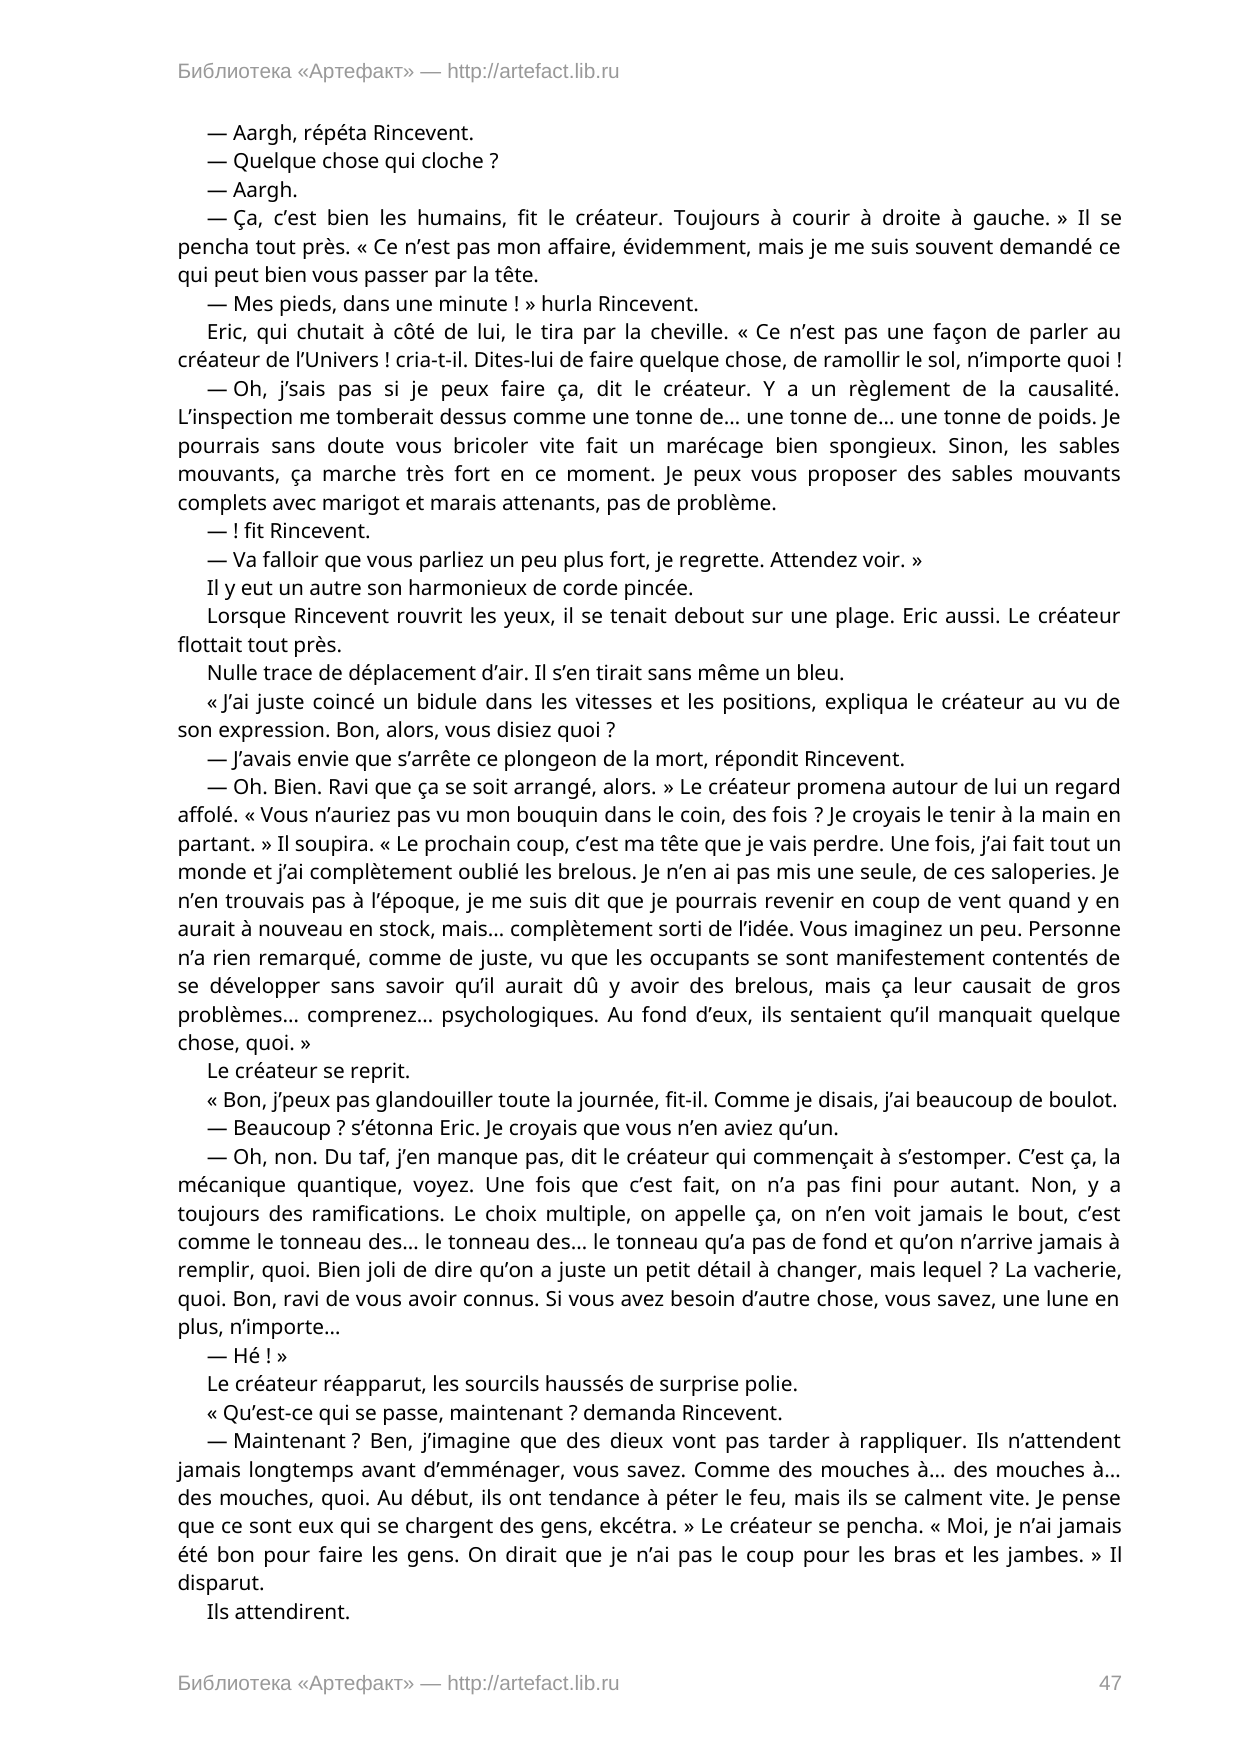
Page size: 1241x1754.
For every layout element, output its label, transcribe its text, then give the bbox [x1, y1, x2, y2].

text — Oh. Bien. Ravi que ça se soit arrangé, alors. » Le créateur promena autour de lui un regard affolé. « Vous n’auriez pas vu mon bouquin dans le coin, des fois ? Je croyais le tenir à la main en partant. » Il soupira. « Le prochain coup, c’est ma tête que je vais perdre. Une fois, j’ai fait tout un monde et j’ai complètement oublié les brelous. Je n’en ai pas mis une seule, de ces saloperies. Je n’en trouvais pas à l’époque, je me suis dit que je pourrais revenir en coup de vent quand y en aurait à nouveau en stock, mais… complètement sorti de l’idée. Vous imaginez un peu. Personne n’a rien remarqué, comme de juste, vu que les occupants se sont manifestement contentés de se développer sans savoir qu’il aurait dû y avoir des brelous, mais ça leur causait de gros problèmes… comprenez… psychologiques. Au fond d’eux, ils sentaient qu’il manquait quelque chose, quoi. » [177, 772, 1122, 1057]
text — Ça, c’est bien les humains, fit le créateur. Toujours à courir à droite à gauche. » Il se pencha tout près. « Ce n’est pas mon affaire, évidemment, mais je me suis souvent demandé ce qui peut bien vous passer par la tête. [177, 203, 1122, 289]
text Lorsque Rincevent rouvrit les yeux, il se tenait debout sur une plage. Eric aussi. Le créateur flottait tout près. [177, 602, 1122, 658]
text — ! fit Rincevent. [177, 516, 1122, 545]
text « J’ai juste coincé un bidule dans les vitesses et les positions, expliqua le créateur au vu de son expression. Bon, alors, vous disiez quoi ? [177, 687, 1122, 744]
text Nulle trace de déplacement d’air. Il s’en tirait sans même un bleu. [177, 658, 1122, 687]
text « Bon, j’peux pas glandouiller toute la journée, fit-il. Comme je disais, j’ai beaucoup de boulot. [177, 1085, 1122, 1113]
text — Aargh, répéta Rincevent. [177, 118, 1122, 147]
text Ils attendirent. [177, 1597, 1122, 1625]
text Le créateur se reprit. [177, 1057, 1122, 1085]
text — Va falloir que vous parliez un peu plus fort, je regrette. Attendez voir. » [177, 545, 1122, 573]
text — Oh, j’sais pas si je peux faire ça, dit le créateur. Y a un règlement de la causalité. L’inspection me tomberait dessus comme une tonne de… une tonne de… une tonne de poids. Je pourrais sans doute vous bricoler vite fait un marécage bien spongieux. Sinon, les sables mouvants, ça marche très fort en ce moment. Je peux vous proposer des sables mouvants complets avec marigot et marais attenants, pas de problème. [177, 374, 1122, 516]
text Il y eut un autre son harmonieux de corde pincée. [177, 573, 1122, 602]
text — Maintenant ? Ben, j’imagine que des dieux vont pas tarder à rappliquer. Ils n’attendent jamais longtemps avant d’emménager, vous savez. Comme des mouches à… des mouches à… des mouches, quoi. Au début, ils ont tendance à péter le feu, mais ils se calment vite. Je pense que ce sont eux qui se chargent des gens, ekcétra. » Le créateur se pencha. « Moi, je n’ai jamais été bon pour faire les gens. On dirait que je n’ai pas le coup pour les bras et les jambes. » Il disparut. [177, 1426, 1122, 1597]
text — J’avais envie que s’arrête ce plongeon de la mort, répondit Rincevent. [177, 744, 1122, 772]
text — Aargh. [177, 175, 1122, 203]
text — Quelque chose qui cloche ? [177, 147, 1122, 175]
text Le créateur réapparut, les sourcils haussés de surprise polie. [177, 1369, 1122, 1398]
text — Beaucoup ? s’étonna Eric. Je croyais que vous n’en aviez qu’un. [177, 1113, 1122, 1142]
text — Hé ! » [177, 1341, 1122, 1369]
text Eric, qui chutait à côté de lui, le tira par la cheville. « Ce n’est pas une façon de parler au créateur de l’Univers ! cria-t-il. Dites-lui de faire quelque chose, de ramollir le sol, n’importe quoi ! [177, 317, 1122, 374]
text « Qu’est-ce qui se passe, maintenant ? demanda Rincevent. [177, 1398, 1122, 1426]
text — Oh, non. Du taf, j’en manque pas, dit le créateur qui commençait à s’estomper. C’est ça, la mécanique quantique, voyez. Une fois que c’est fait, on n’a pas fini pour autant. Non, y a toujours des ramifications. Le choix multiple, on appelle ça, on n’en voit jamais le bout, c’est comme le tonneau des… le tonneau des… le tonneau qu’a pas de fond et qu’on n’arrive jamais à remplir, quoi. Bien joli de dire qu’on a juste un petit détail à changer, mais lequel ? La vacherie, quoi. Bon, ravi de vous avoir connus. Si vous avez besoin d’autre chose, vous savez, une lune en plus, n’importe… [177, 1142, 1122, 1341]
text — Mes pieds, dans une minute ! » hurla Rincevent. [177, 289, 1122, 317]
